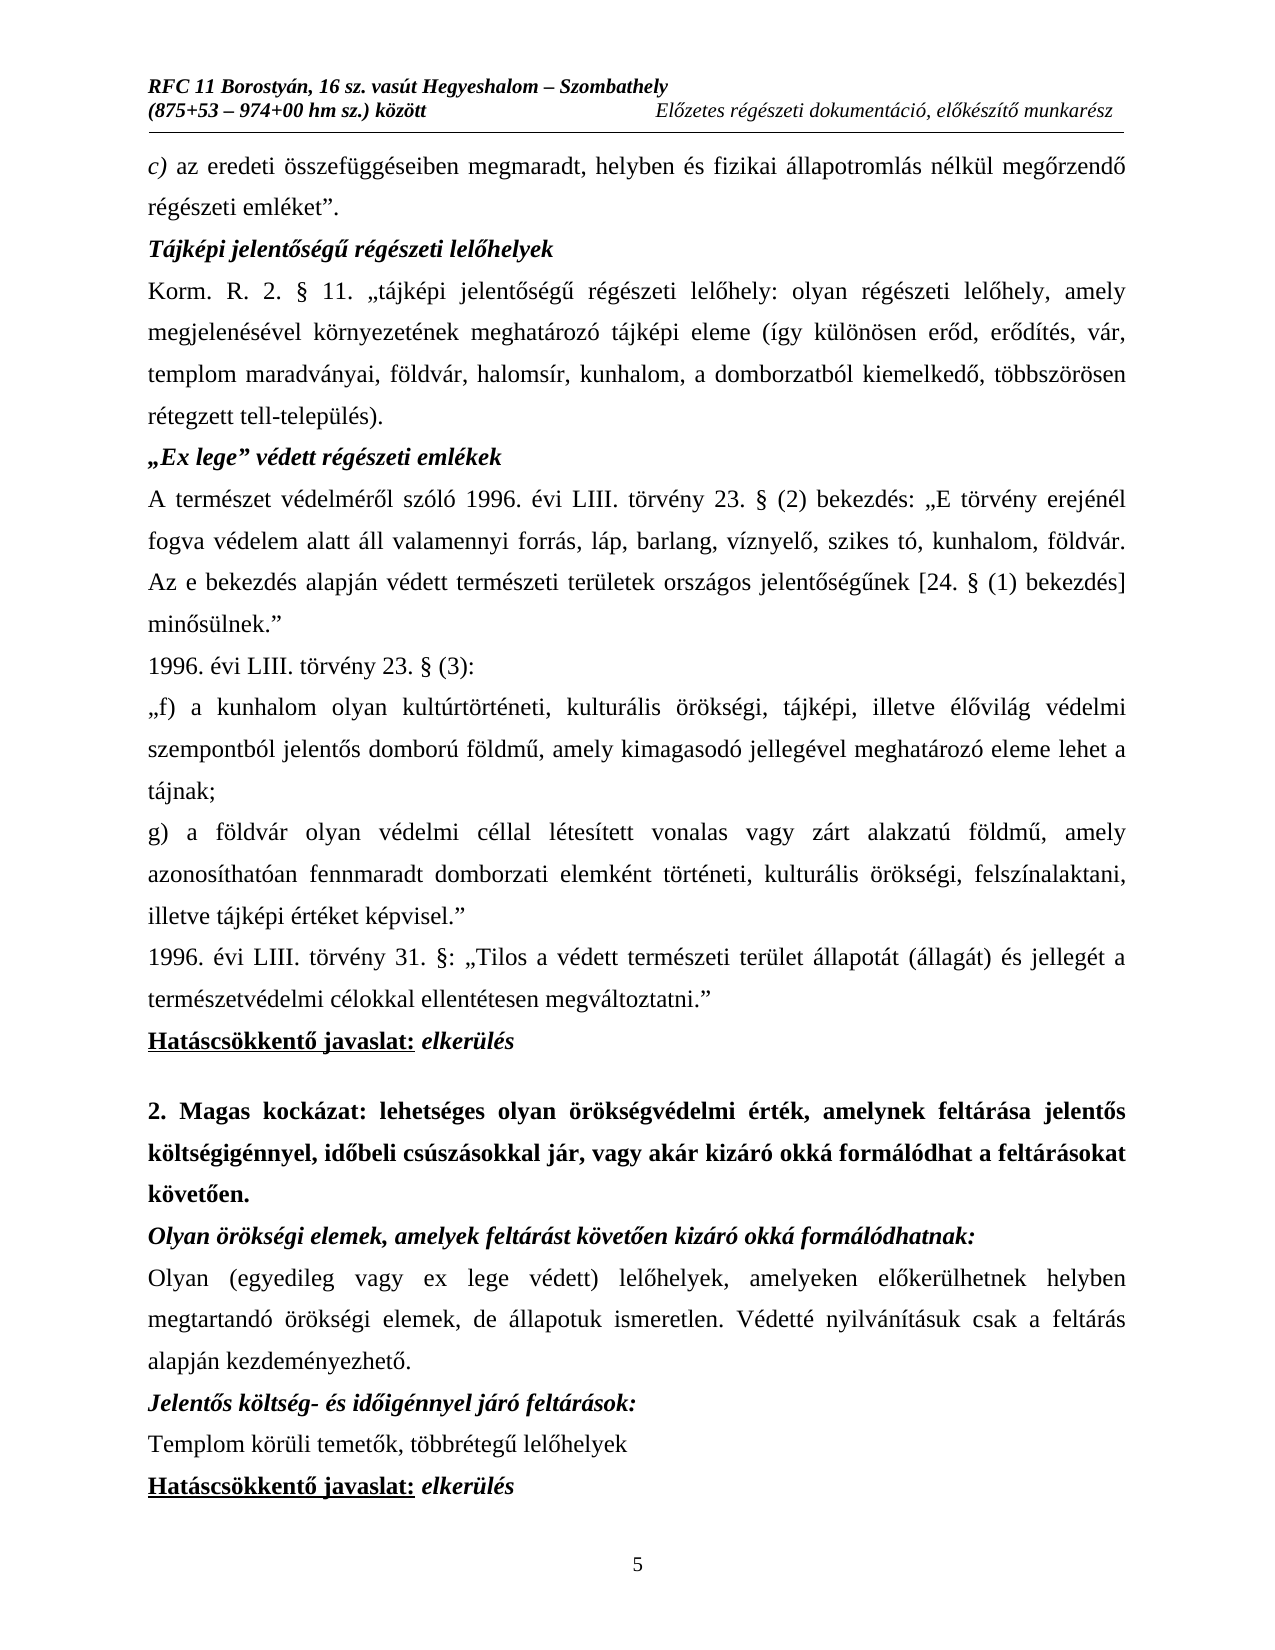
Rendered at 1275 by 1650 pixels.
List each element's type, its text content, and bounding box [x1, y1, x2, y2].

text Templom körüli temetők, többrétegű lelőhelyek [148, 1429, 1127, 1458]
text 1996. évi LIII. törvény 23. § (3): [148, 651, 1127, 679]
text „Ex lege” védett régészeti emlékek [148, 442, 1127, 471]
text A természet védelméről szóló 1996. évi LIII. törvény 23. § (2) bekezdés: „E törvény erejénél fogva védelem alatt áll valamennyi forrás, láp, barlang, víznyelő, szikes tó, kunhalom, földvár. Az e bekezdés alapján védett természeti területek országos jelentőségűnek [24. § (1) bekezdés] minősülnek.” [148, 484, 1127, 638]
text Tájképi jelentőségű régészeti lelőhelyek [148, 234, 1127, 263]
text c) az eredeti összefüggéseiben megmaradt, helyben és fizikai állapotromlás nélkül megőrzendő régészeti emléket”. [148, 151, 1127, 221]
text 2. Magas kockázat: lehetséges olyan örökségvédelmi érték, amelynek feltárása jelentős költségigénnyel, időbeli csúszásokkal jár, vagy akár kizáró okká formálódhat a feltárásokat követően. [148, 1096, 1127, 1208]
text „f) a kunhalom olyan kultúrtörténeti, kulturális örökségi, tájképi, illetve élővilág védelmi szempontból jelentős domború földmű, amely kimagasodó jellegével meghatározó eleme lehet a tájnak; [148, 692, 1127, 804]
text 1996. évi LIII. törvény 31. §: „Tilos a védett természeti terület állapotát (állagát) és jellegét a természetvédelmi célokkal ellentétesen megváltoztatni.” [148, 942, 1127, 1013]
text Korm. R. 2. § 11. „tájképi jelentőségű régészeti lelőhely: olyan régészeti lelőhely, amely megjelenésével környezetének meghatározó tájképi eleme (így különösen erőd, erődítés, vár, templom maradványai, földvár, halomsír, kunhalom, a domborzatból kiemelkedő, többszörösen rétegzett tell-település). [148, 276, 1127, 429]
text Olyan örökségi elemek, amelyek feltárást követően kizáró okká formálódhatnak: [148, 1221, 1127, 1250]
text Hatáscsökkentő javaslat: elkerülés [148, 1026, 1127, 1054]
text Jelentős költség- és időigénnyel járó feltárások: [148, 1388, 1127, 1417]
text Olyan (egyedileg vagy ex lege védett) lelőhelyek, amelyeken előkerülhetnek helyben megtartandó örökségi elemek, de állapotuk ismeretlen. Védetté nyilvánításuk csak a feltárás alapján kezdeményezhető. [148, 1263, 1127, 1375]
text g) a földvár olyan védelmi céllal létesített vonalas vagy zárt alakzatú földmű, amely azonosíthatóan fennmaradt domborzati elemként történeti, kulturális örökségi, felszínalaktani, illetve tájképi értéket képvisel.” [148, 817, 1127, 929]
text Hatáscsökkentő javaslat: elkerülés [148, 1471, 1127, 1500]
